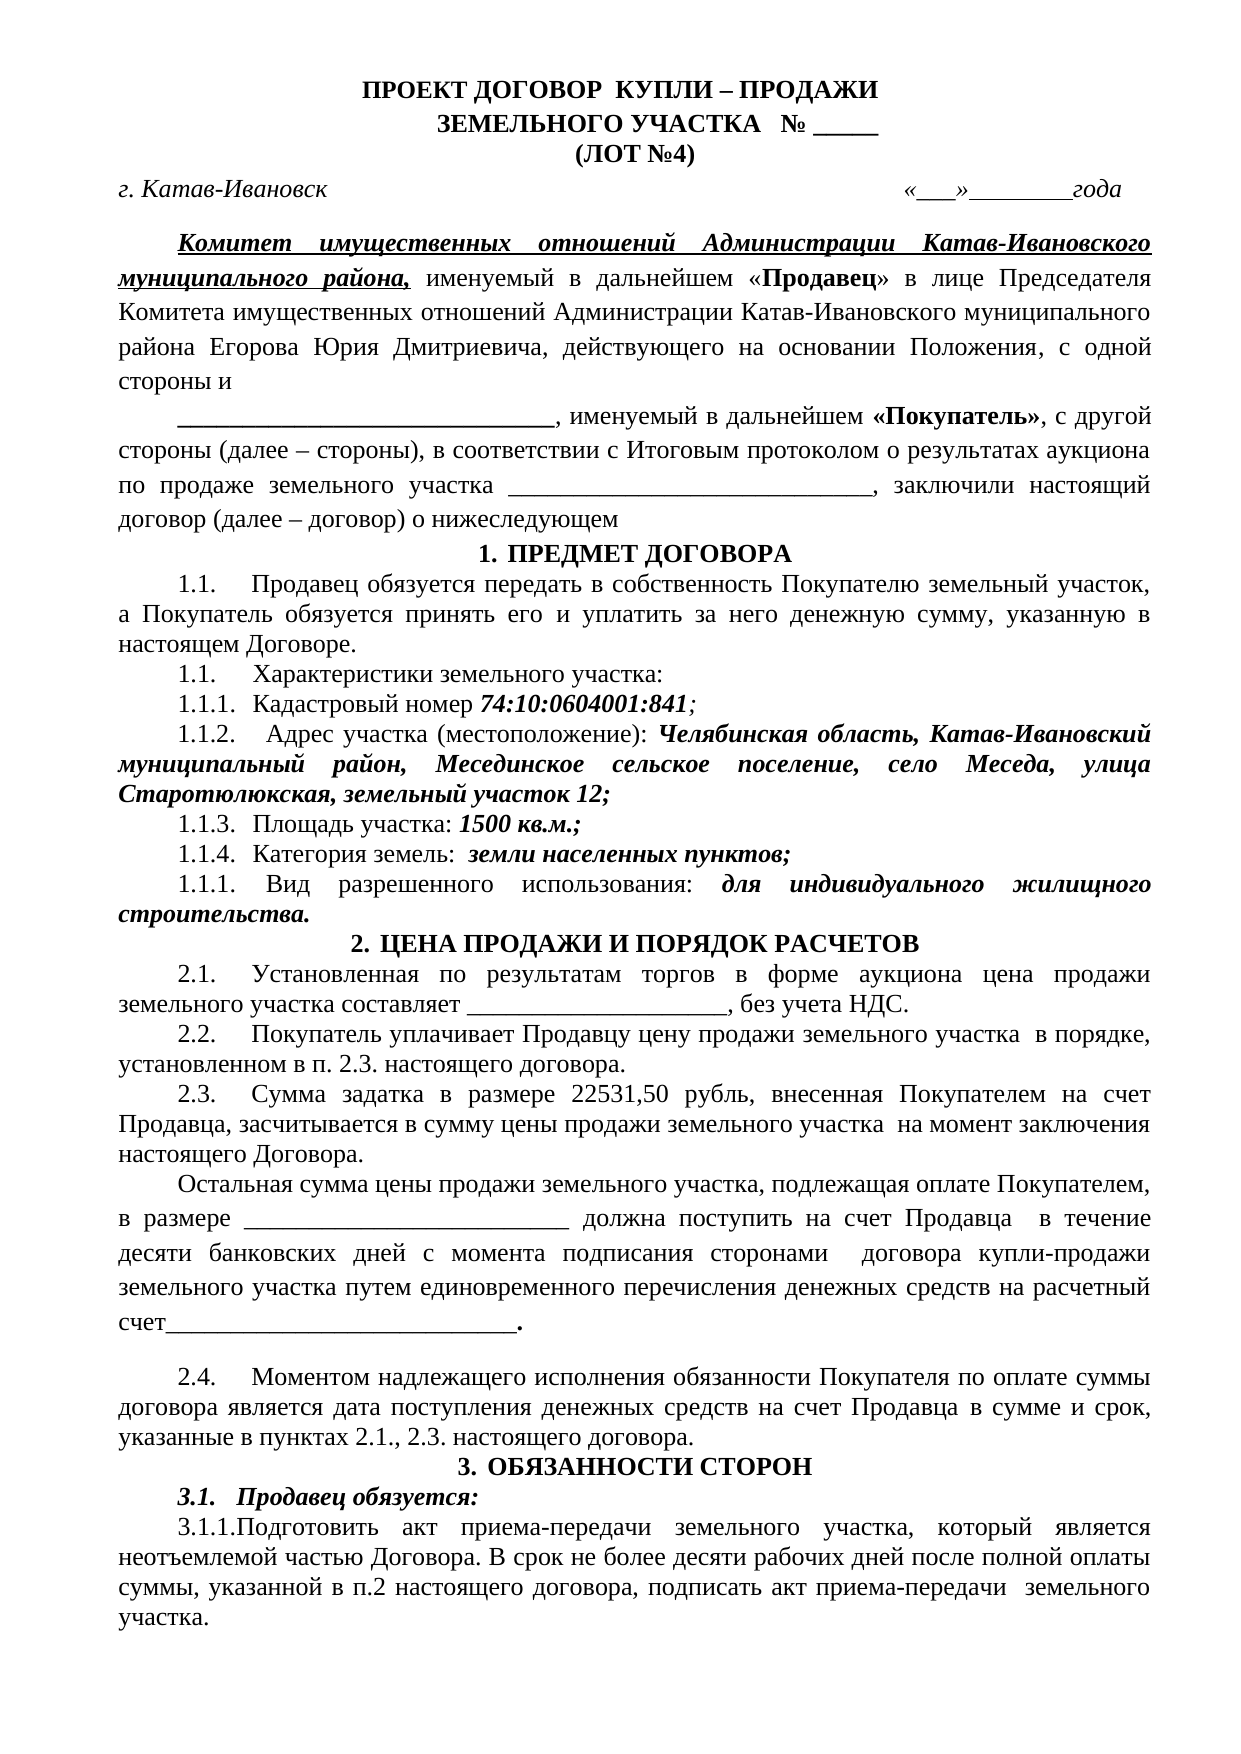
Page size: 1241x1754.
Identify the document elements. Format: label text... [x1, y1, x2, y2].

list Продавец обязуется: [118, 1481, 1152, 1511]
list Предмет договора [118, 538, 1152, 568]
list Площадь участка: 1500 кв.м.; [177, 808, 1152, 838]
list Обязанности сторон [118, 1451, 1152, 1481]
list Адрес участка (местоположение): Челябинская область, Катав-Ивановский муниципальный район, Месединское сельское поселение, село Меседа, улица Старотюлюкская, земельный участок 12; [118, 718, 1152, 808]
list Установленная по результатам торгов в форме аукциона цена продажи земельного участка составляет ____________________, без учета НДС. [118, 958, 1152, 1018]
list Покупатель уплачивает Продавцу цену продажи земельного участка в порядке, установленном в п. 2.3. настоящего договора. [118, 1018, 1152, 1078]
list Моментом надлежащего исполнения обязанности Покупателя по оплате суммы договора является дата поступления денежных средств на счет Продавца в сумме и срок, указанные в пунктах 2.1., 2.3. настоящего договора. [118, 1361, 1152, 1451]
text ПРОЕКТ ДОГОВОР КУПЛИ – ПРОДАЖИ [59, 74, 1181, 104]
text Остальная сумма цены продажи земельного участка, подлежащая оплате Покупателем, в размере _________________________ должна поступить на счет Продавца в течение десяти банковских дней с момента подписания сторонами договора купли-продажи земельного участка путем единовременного перечисления денежных средств на расчетный счет___________________________. [118, 1168, 1152, 1336]
list Продавец обязуется передать в собственность Покупателю земельный участок, а Покупатель обязуется принять его и уплатить за него денежную сумму, указанную в настоящем Договоре. [118, 568, 1152, 658]
subtitle ЗЕМЕЛЬНОГО УЧАСТКА № _____ [118, 108, 1152, 138]
table_header «___» года [620, 173, 1133, 227]
text (ЛОТ №4) [118, 138, 1152, 168]
list Цена продажи и порядок расчетов [118, 928, 1152, 958]
list Вид разрешенного использования: для индивидуального жилищного строительства. [118, 868, 1152, 928]
list Категория земель: земли населенных пунктов; [177, 838, 1152, 868]
text Комитет имущественных отношений Администрации Катав-Ивановского муниципального района, именуемый в дальнейшем «Продавец» в лице Председателя Комитета имущественных отношений Администрации Катав-Ивановского муниципального района Егорова Юрия Дмитриевича, действующего на основании Положения, с одной стороны и [118, 227, 1152, 395]
text _____________________________, именуемый в дальнейшем «Покупатель», с другой стороны (далее – стороны), в соответствии с Итоговым протоколом о результатах аукциона по продаже земельного участка ____________________________, заключили настоящий договор (далее – договор) о нижеследующем [118, 400, 1152, 533]
list Подготовить акт приема-передачи земельного участка, который является неотъемлемой частью Договора. В срок не более десяти рабочих дней после полной оплаты суммы, указанной в п.2 настоящего договора, подписать акт приема-передачи земельного участка. [118, 1511, 1152, 1631]
list Кадастровый номер 74:10:0604001:841; [177, 688, 1152, 718]
list Характеристики земельного участка: [177, 658, 1152, 688]
list Сумма задатка в размере 22531,50 рубль, внесенная Покупателем на счет Продавца, засчитывается в сумму цены продажи земельного участка на момент заключения настоящего Договора. [118, 1078, 1152, 1168]
table_header г. Катав-Ивановск [107, 173, 620, 227]
